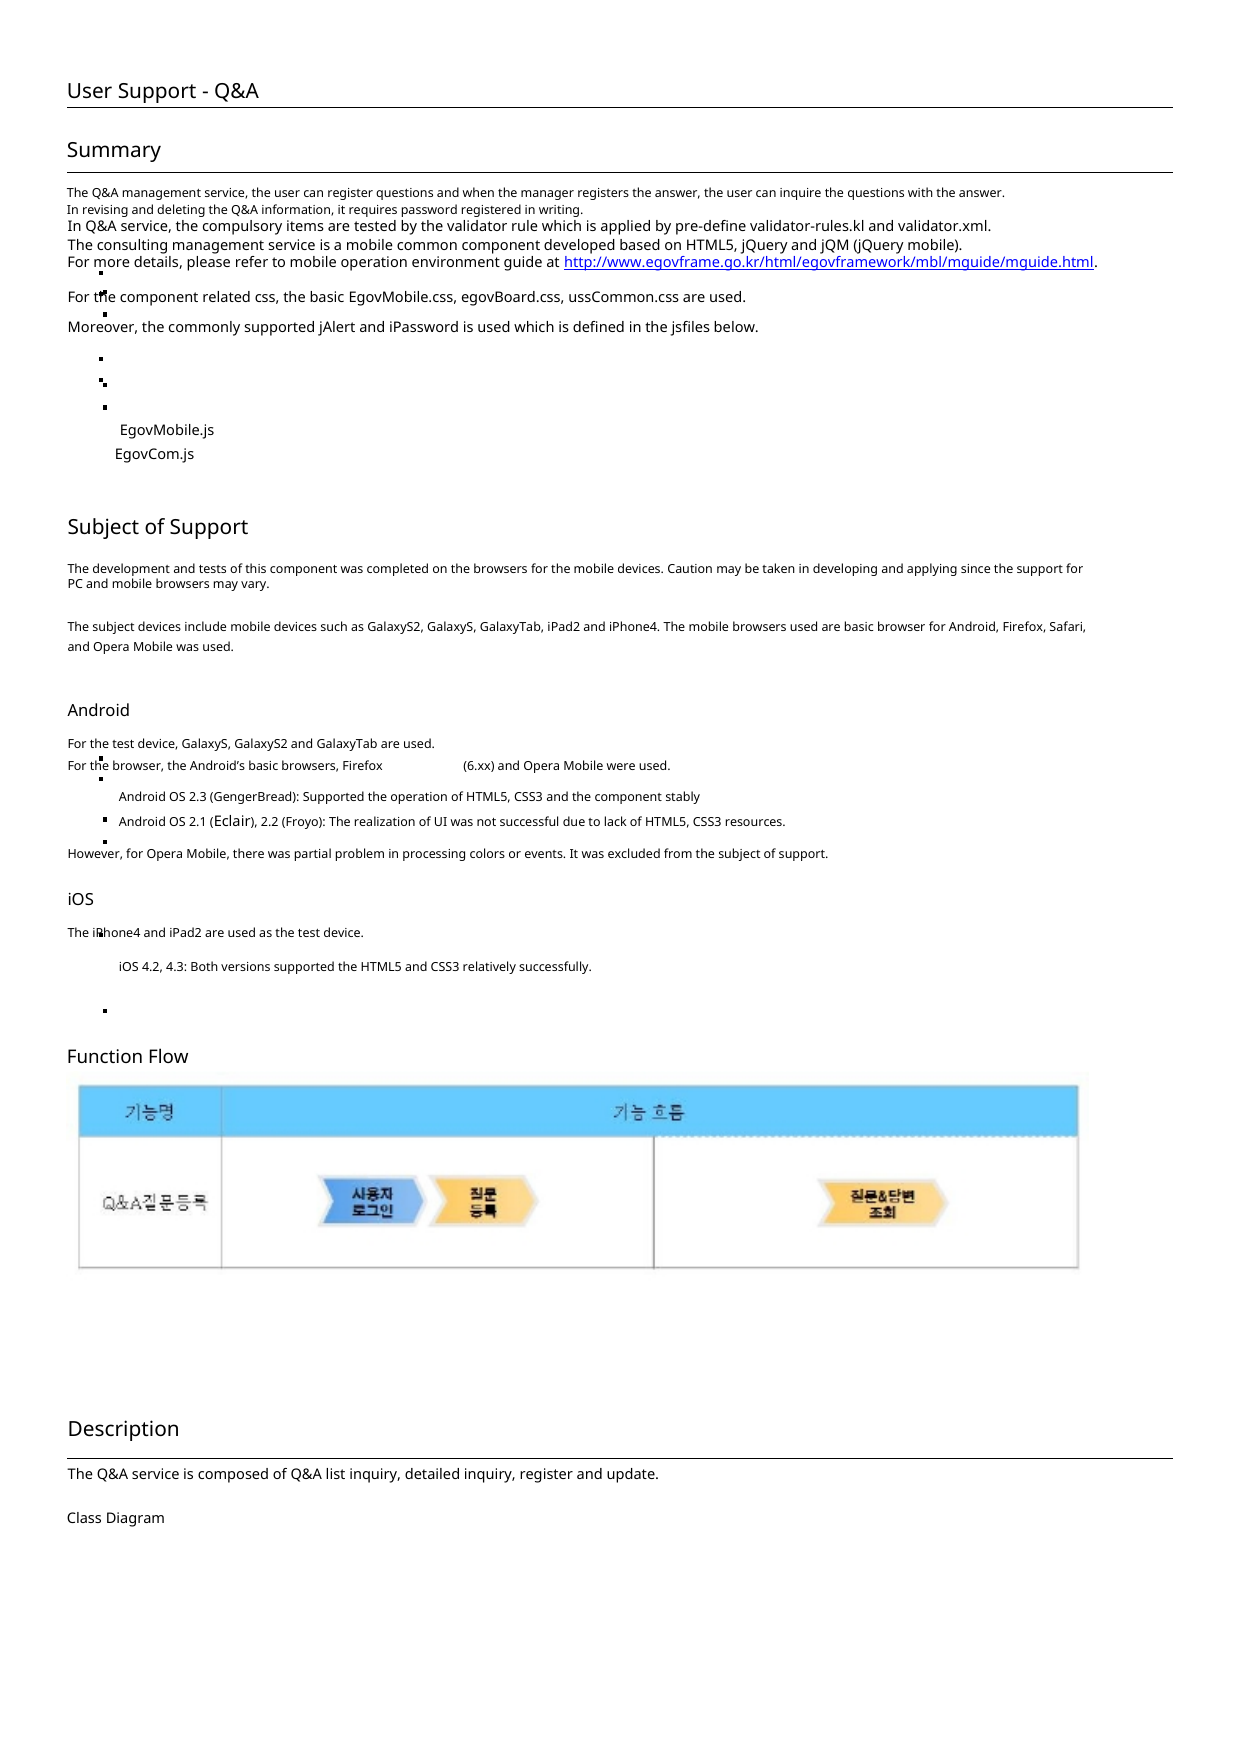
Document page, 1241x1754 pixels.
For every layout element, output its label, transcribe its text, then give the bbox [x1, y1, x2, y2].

text and Opera Mobile was used. [67, 636, 1240, 655]
text User Support - Q&A [67, 77, 1240, 103]
text Android [67, 699, 1240, 721]
text The Q&A service is composed of Q&A list inquiry, detailed inquiry, register and update. [67, 1466, 1240, 1483]
text Android OS 2.3 (GengerBread): Supported the operation of HTML5, CSS3 and the component stably [119, 774, 1240, 808]
text Summary [67, 140, 1240, 161]
text Moreover, the commonly supported jAlert and iPassword is used which is defined in the jsfiles below. [67, 306, 1240, 338]
text For more details, please refer to mobile operation environment guide at http://www.egovframe.go.kr/html/egovframework/mbl/mguide/mguide.html. [67, 254, 1240, 271]
text The development and tests of this component was completed on the browsers for the mobile devices. Caution may be taken in developing and applying since the support for [67, 562, 1240, 577]
text EgovMobile.js [119, 407, 1240, 442]
text In revising and deleting the Q&A information, it requires password registered in writing. [67, 201, 1240, 217]
text iOS [67, 888, 1240, 909]
text Function Flow [67, 1048, 1240, 1068]
text PC and mobile browsers may vary. [67, 577, 1240, 591]
text The consulting management service is a mobile common component developed based on HTML5, jQuery and jQM (jQuery mobile). [67, 236, 1240, 254]
text The Q&A management service, the user can register questions and when the manager registers the answer, the user can inquire the questions with the answer. [67, 184, 1240, 201]
text In Q&A service, the compulsory items are tested by the validator rule which is applied by pre-define validator-rules.kl and validator.xml. [67, 217, 1240, 236]
text The subject devices include mobile devices such as GalaxyS2, GalaxyS, GalaxyTab, iPad2 and iPhone4. The mobile browsers used are basic browser for Android, Firefox, Safari, [0, 614, 1182, 636]
text For the component related css, the basic EgovMobile.css, egovBoard.css, ussCommon.css are used. [67, 288, 1240, 306]
text Subject of Support [67, 517, 1240, 538]
picture [66, 1071, 1089, 1281]
text However, for Opera Mobile, there was partial problem in processing colors or events. It was excluded from the subject of support. [67, 831, 1240, 865]
text For the test device, GalaxyS, GalaxyS2 and GalaxyTab are used. [67, 721, 1240, 756]
text Description [67, 1418, 1240, 1441]
text For the browser, the Android’s basic browsers, Firefox (6.xx) and Opera Mobile were used. [463, 756, 1240, 774]
text The iPhone4 and iPad2 are used as the test device. [67, 909, 1240, 944]
text Android OS 2.1 (Eclair), 2.2 (Froyo): The realization of UI was not successful due to lack of HTML5, CSS3 resources. [119, 808, 1240, 831]
text EgovCom.js [114, 442, 1240, 463]
text For the browser, the Android’s basic browsers, Firefox (6.xx) and Opera Mobile were used. [67, 756, 395, 774]
text iOS 4.2, 4.3: Both versions supported the HTML5 and CSS3 relatively successfully. [119, 944, 1240, 979]
text Class Diagram [67, 1513, 1240, 1526]
